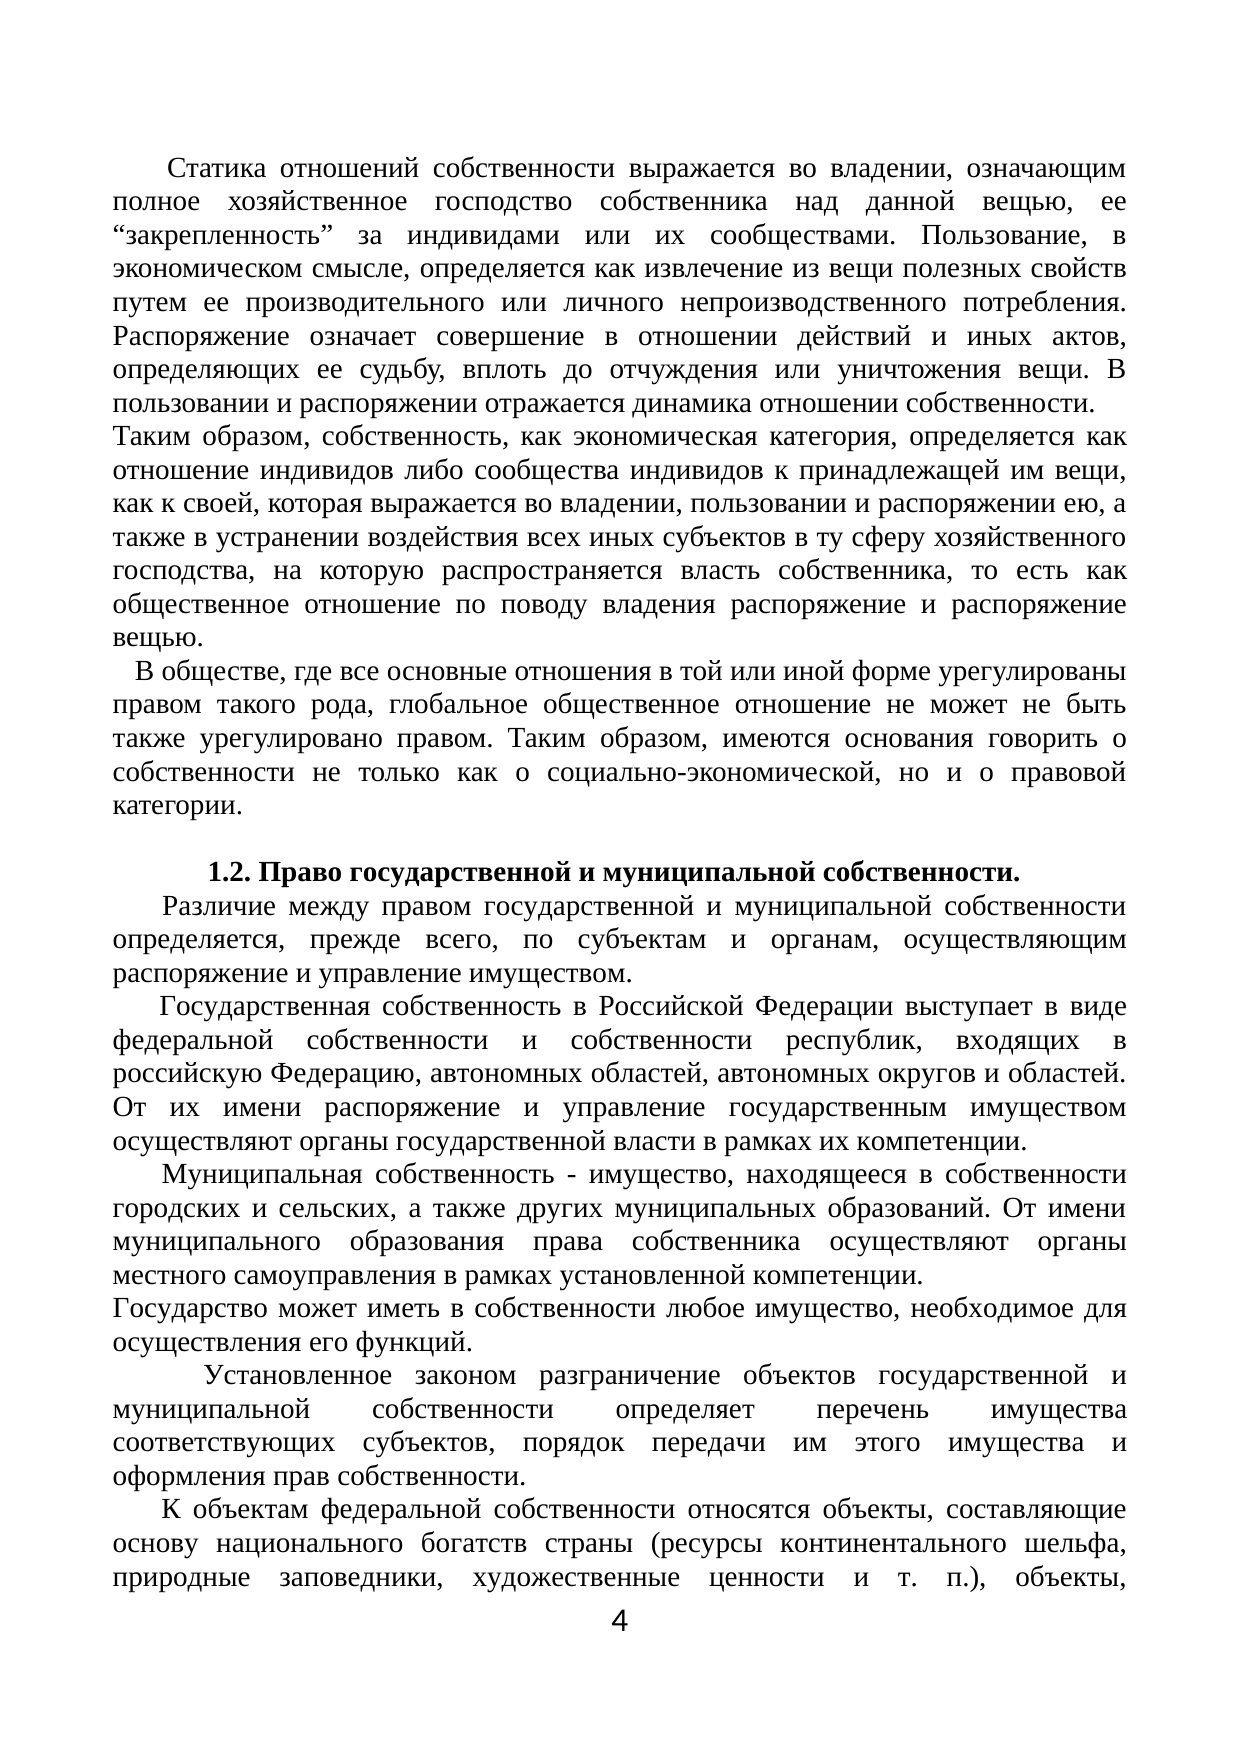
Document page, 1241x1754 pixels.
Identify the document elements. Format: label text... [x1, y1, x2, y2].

text Государственная собственность в Российской Федерации выступает в виде федеральной собственности и собственности республик, входящих в российскую Федерацию, автономных областей, автономных округов и областей. От их имени распоряжение и управление государственным имуществом осуществляют органы государственной власти в рамках их компетенции. [112, 988, 1128, 1156]
text 1.2. Право государственной и муниципальной собственности. [112, 854, 1128, 888]
text В обществе, где все основные отношения в той или иной форме урегулированы правом такого рода, глобальное общественное отношение не может не быть также урегулировано правом. Таким образом, имеются основания говорить о собственности не только как о социально-экономической, но и о правовой категории. [112, 653, 1128, 821]
text Муниципальная собственность - имущество, находящееся в собственности городских и сельских, а также других муниципальных образований. От имени муниципального образования права собственника осуществляют органы местного самоуправления в рамках установленной компетенции. [112, 1156, 1128, 1290]
text Различие между правом государственной и муниципальной собственности определяется, прежде всего, по субъектам и органам, осуществляющим распоряжение и управление имуществом. [112, 888, 1128, 988]
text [112, 1492, 1128, 1592]
text Статика отношений собственности выражается во владении, означающим полное хозяйственное господство собственника над данной вещью, ее “закрепленность” за индивидами или их сообществами. Пользование, в экономическом смысле, определяется как извлечение из вещи полезных свойств путем ее производительного или личного непроизводственного потребления. Распоряжение означает совершение в отношении действий и иных актов, определяющих ее судьбу, вплоть до отчуждения или уничтожения вещи. В пользовании и распоряжении отражается динамика отношении собственности. [112, 150, 1128, 418]
text Таким образом, собственность, как экономическая категория, определяется как отношение индивидов либо сообщества индивидов к принадлежащей им вещи, как к своей, которая выражается во владении, пользовании и распоряжении ею, а также в устранении воздействия всех иных субъектов в ту сферу хозяйственного господства, на которую распространяется власть собственника, то есть как общественное отношение по поводу владения распоряжение и распоряжение вещью. [112, 418, 1128, 653]
text Установленное законом разграничение объектов государственной и муниципальной собственности определяет перечень имущества соответствующих субъектов, порядок передачи им этого имущества и оформления прав собственности. [112, 1357, 1128, 1492]
text Государство может иметь в собственности любое имущество, необходимое для осуществления его функций. [112, 1290, 1128, 1357]
